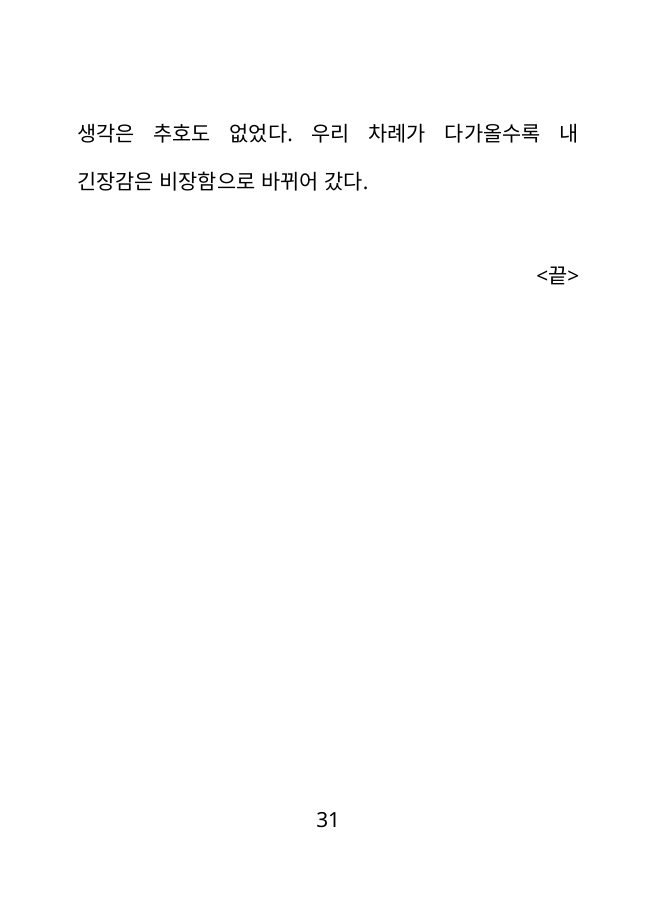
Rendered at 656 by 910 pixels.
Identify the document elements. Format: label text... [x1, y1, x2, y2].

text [77, 117, 579, 196]
text <끝> [77, 259, 579, 290]
